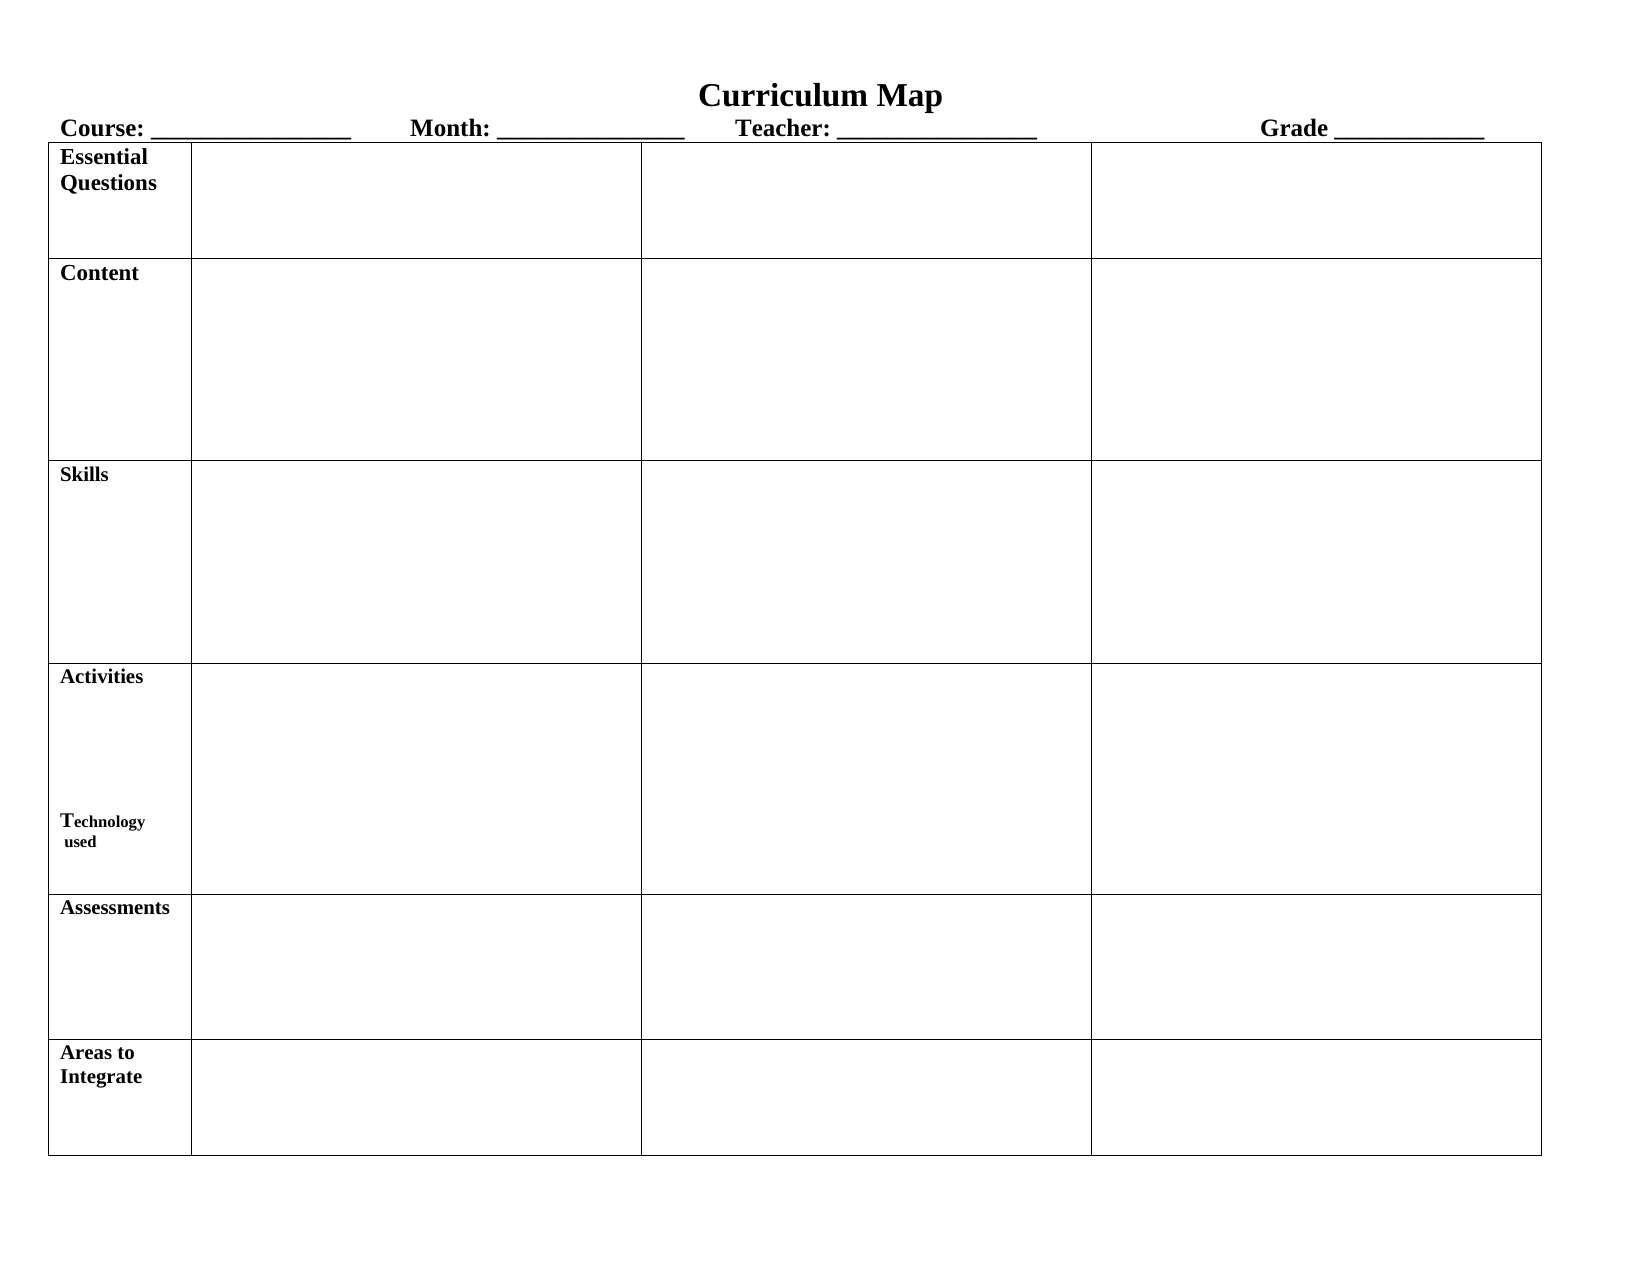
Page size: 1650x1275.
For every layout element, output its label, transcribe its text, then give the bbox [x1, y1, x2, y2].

table_cell [642, 664, 1091, 894]
table_cell [1092, 895, 1541, 1038]
table_cell Areas to Integrate [49, 1040, 191, 1154]
table_cell [1092, 259, 1541, 460]
table_header [642, 143, 1091, 258]
table_cell [1092, 1040, 1541, 1154]
table_cell [642, 259, 1091, 460]
table_cell Assessments [49, 895, 191, 1038]
subtitle Curriculum Map [60, 75, 1581, 113]
table_header [192, 143, 641, 258]
table_cell [192, 259, 641, 460]
table_cell [642, 895, 1091, 1038]
table_cell [1092, 461, 1541, 663]
table_cell [642, 1040, 1091, 1154]
table_cell [192, 461, 641, 663]
table_cell [192, 895, 641, 1038]
table_cell Skills [49, 461, 191, 663]
table_cell [192, 664, 641, 894]
table_cell [192, 1040, 641, 1154]
table_header [1092, 143, 1541, 258]
table_header Essential Questions [49, 143, 191, 258]
table_cell Content [49, 259, 191, 460]
table_cell [642, 461, 1091, 663]
subtitle Course: ________________ Month: _______________ Teacher: ________________ Grade ____________ [60, 113, 1581, 142]
table_cell [1092, 664, 1541, 894]
table_cell Activities Technology used [49, 664, 191, 894]
